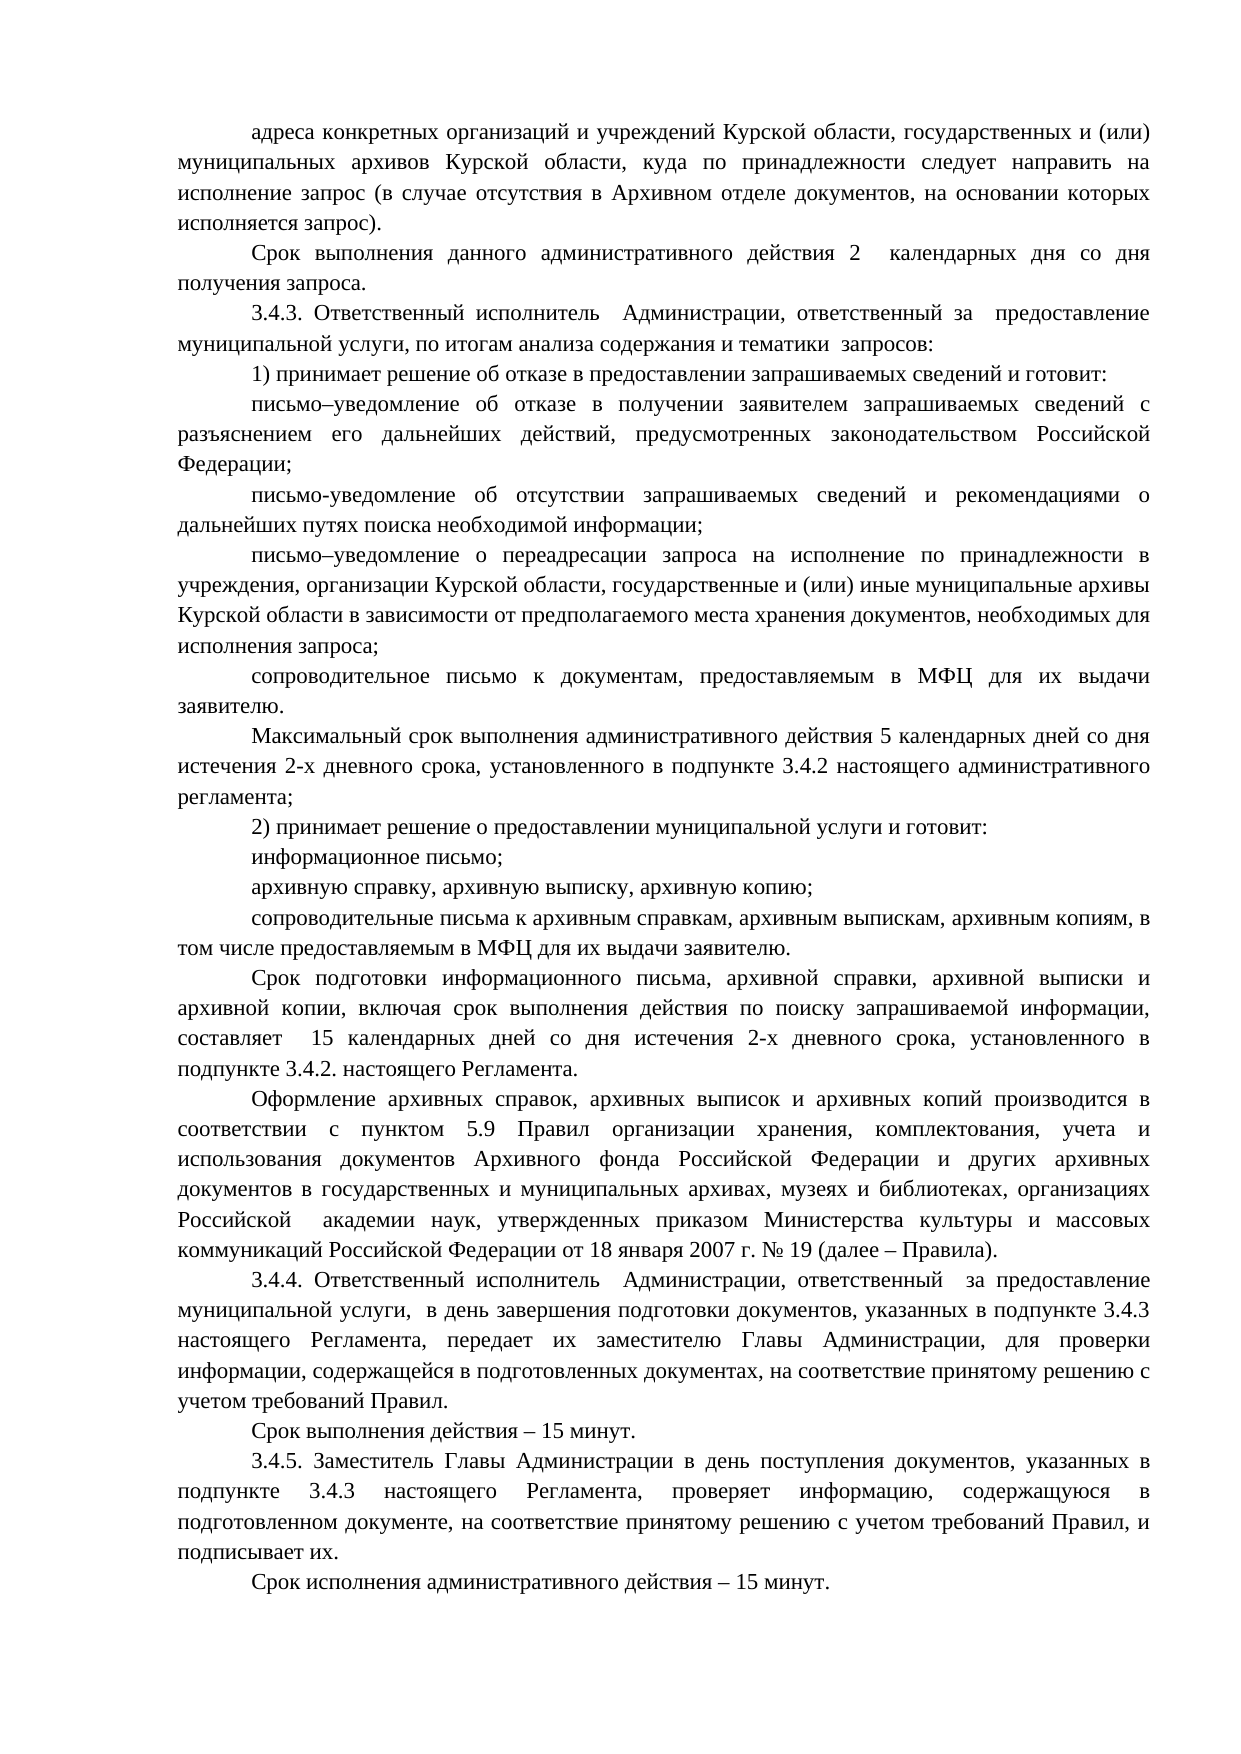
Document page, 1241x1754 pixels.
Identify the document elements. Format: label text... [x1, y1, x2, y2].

text письмо–уведомление об отказе в получении заявителем запрашиваемых сведений с разъяснением его дальнейших действий, предусмотренных законодательством Российской Федерации; [177, 390, 1152, 477]
text адреса конкретных организаций и учреждений Курской области, государственных и (или) муниципальных архивов Курской области, куда по принадлежности следует направить на исполнение запрос (в случае отсутствия в Архивном отделе документов, на основании которых исполняется запрос). [177, 118, 1152, 235]
text 3.4.5. Заместитель Главы Администрации в день поступления документов, указанных в подпункте 3.4.3 настоящего Регламента, проверяет информацию, содержащуюся в подготовленном документе, на соответствие принятому решению с учетом требований Правил, и подписывает их. [177, 1447, 1152, 1564]
text информационное письмо; [177, 843, 1152, 869]
text Максимальный срок выполнения административного действия 5 календарных дней со дня истечения 2-х дневного срока, установленного в подпункте 3.4.2 настоящего административного регламента; [177, 722, 1152, 809]
text сопроводительное письмо к документам, предоставляемым в МФЦ для их выдачи заявителю. [177, 662, 1152, 718]
text Срок подготовки информационного письма, архивной справки, архивной выписки и архивной копии, включая срок выполнения действия по поиску запрашиваемой информации, составляет 15 календарных дней со дня истечения 2-х дневного срока, установленного в подпункте 3.4.2. настоящего Регламента. [177, 964, 1152, 1081]
text сопроводительные письма к архивным справкам, архивным выпискам, архивным копиям, в том числе предоставляемым в МФЦ для их выдачи заявителю. [177, 903, 1152, 960]
text Срок выполнения действия – 15 минут. [177, 1417, 1152, 1443]
text архивную справку, архивную выписку, архивную копию; [177, 873, 1152, 900]
text 3.4.3. Ответственный исполнитель Администрации, ответственный за предоставление муниципальной услуги, по итогам анализа содержания и тематики запросов: [177, 299, 1152, 356]
text Срок выполнения данного административного действия 2 календарных дня со дня получения запроса. [177, 239, 1152, 296]
text Оформление архивных справок, архивных выписок и архивных копий производится в соответствии с пунктом 5.9 Правил организации хранения, комплектования, учета и использования документов Архивного фонда Российской Федерации и других архивных документов в государственных и муниципальных архивах, музеях и библиотеках, организациях Российской академии наук, утвержденных приказом Министерства культуры и массовых коммуникаций Российской Федерации от 18 января 2007 г. № 19 (далее – Правила). [177, 1085, 1152, 1262]
text 1) принимает решение об отказе в предоставлении запрашиваемых сведений и готовит: [177, 360, 1152, 386]
text 2) принимает решение о предоставлении муниципальной услуги и готовит: [177, 813, 1152, 839]
text 3.4.4. Ответственный исполнитель Администрации, ответственный за предоставление муниципальной услуги, в день завершения подготовки документов, указанных в подпункте 3.4.3 настоящего Регламента, передает их заместителю Главы Администрации, для проверки информации, содержащейся в подготовленных документах, на соответствие принятому решению с учетом требований Правил. [177, 1266, 1152, 1413]
text письмо-уведомление об отсутствии запрашиваемых сведений и рекомендациями о дальнейших путях поиска необходимой информации; [177, 481, 1152, 537]
text Срок исполнения административного действия – 15 минут. [177, 1568, 1152, 1594]
text письмо–уведомление о переадресации запроса на исполнение по принадлежности в учреждения, организации Курской области, государственные и (или) иные муниципальные архивы Курской области в зависимости от предполагаемого места хранения документов, необходимых для исполнения запроса; [177, 541, 1152, 658]
